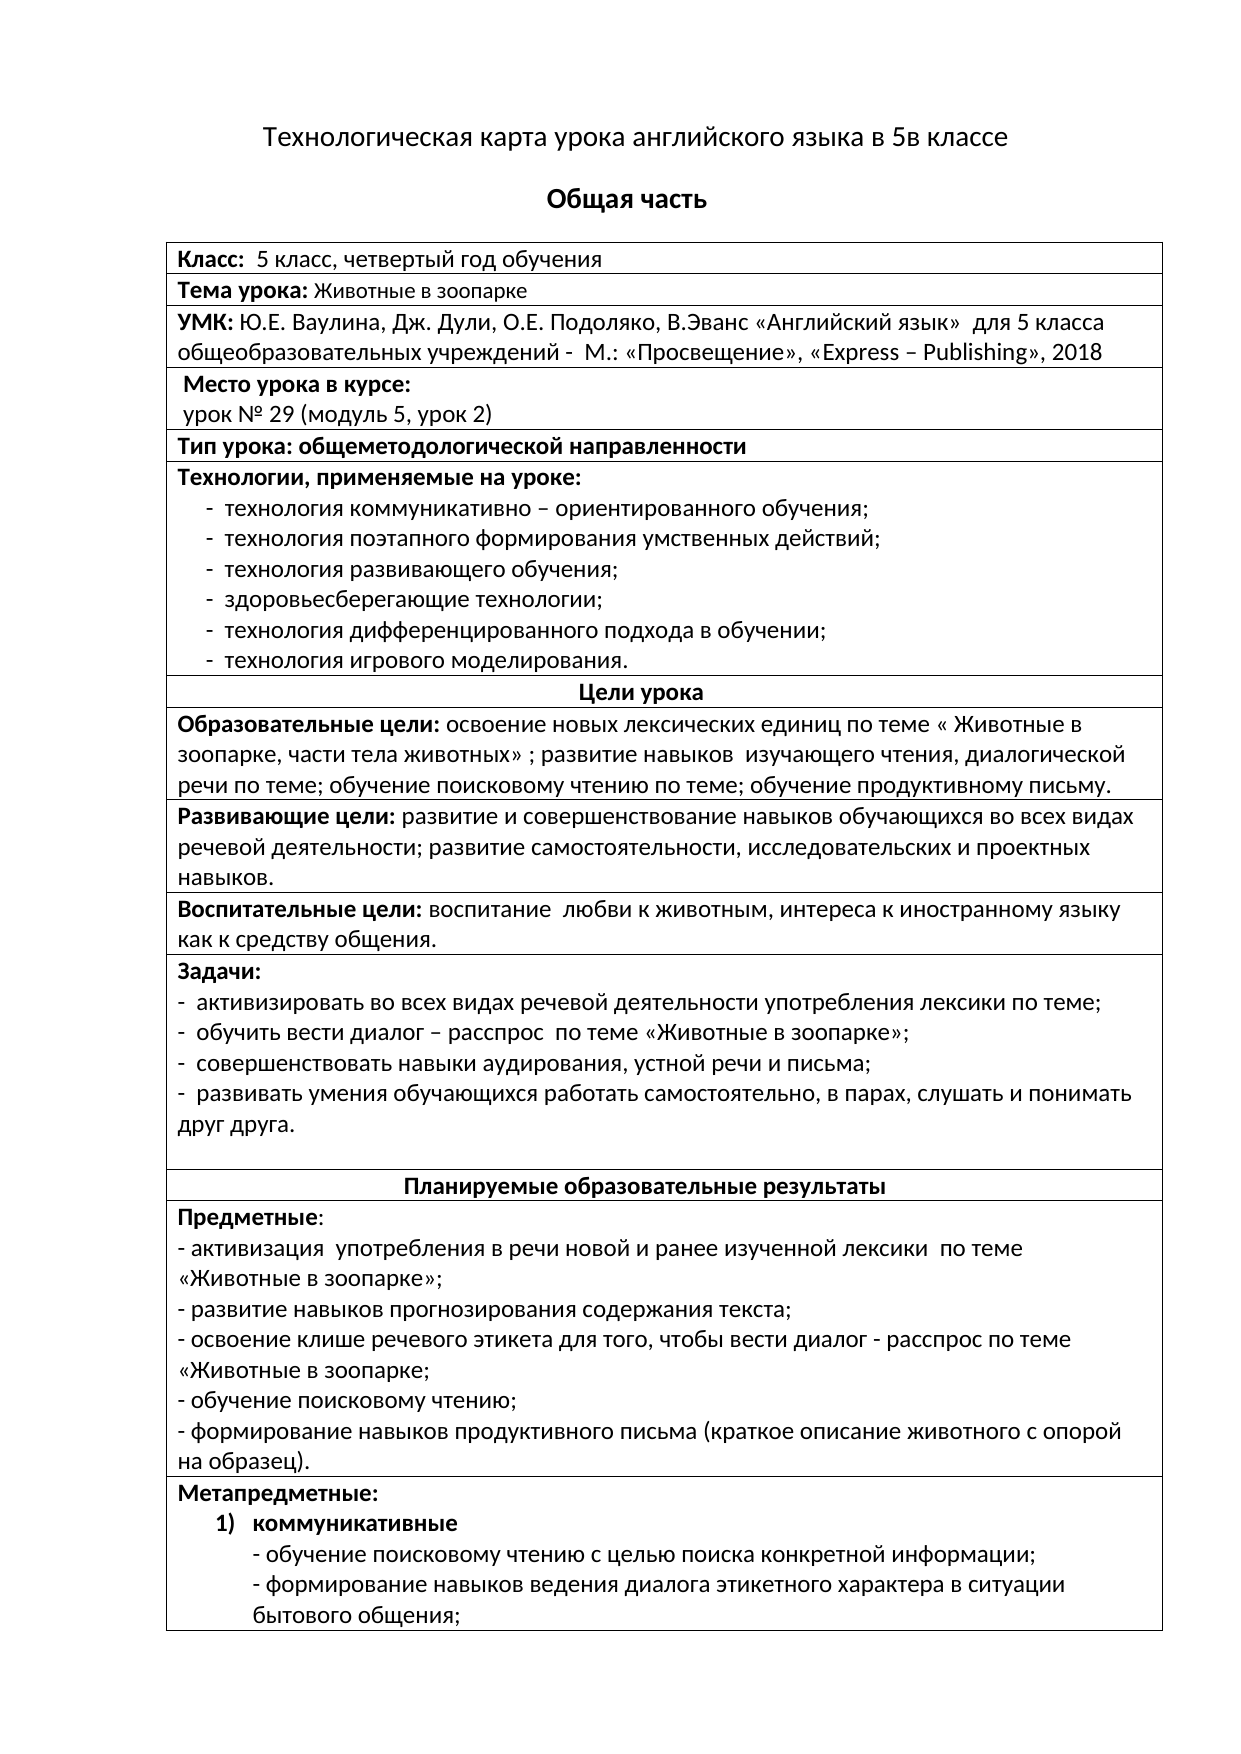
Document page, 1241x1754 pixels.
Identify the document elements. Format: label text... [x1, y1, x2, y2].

table_cell Тема урока: Животные в зоопарке [167, 274, 1162, 305]
table_cell Место урока в курсе: урок № 29 (модуль 5, урок 2) [167, 368, 1162, 429]
table_cell Задачи: - активизировать во всех видах речевой деятельности употребления лексики по теме; - обучить вести диалог – расспрос по теме «Животные в зоопарке»; - совершенствовать навыки аудирования, устной речи и письма; - развивать умения обучающихся работать самостоятельно, в парах, слушать и понимать друг друга. [167, 955, 1162, 1169]
table_cell Тип урока: общеметодологической направленности [167, 430, 1162, 461]
table_cell Образовательные цели: освоение новых лексических единиц по теме « Животные в зоопарке, части тела животных» ; развитие навыков изучающего чтения, диалогической речи по теме; обучение поисковому чтению по теме; обучение продуктивному письму. [167, 708, 1162, 799]
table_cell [167, 1477, 1162, 1630]
table_header Класс: 5 класс, четвертый год обучения [167, 243, 1162, 273]
text Технологическая карта урока английского языка в 5в классе [177, 118, 1152, 154]
text Общая часть [177, 180, 1152, 216]
table_cell Планируемые образовательные результаты [167, 1170, 1162, 1200]
table_cell Предметные: - активизация употребления в речи новой и ранее изученной лексики по теме «Животные в зоопарке»; - развитие навыков прогнозирования содержания текста; - освоение клише речевого этикета для того, чтобы вести диалог - расспрос по теме «Животные в зоопарке; - обучение поисковому чтению; - формирование навыков продуктивного письма (краткое описание животного с опорой на образец). [167, 1201, 1162, 1476]
table_cell УМК: Ю.Е. Ваулина, Дж. Дули, О.Е. Подоляко, В.Эванс «Английский язык» для 5 класса общеобразовательных учреждений - М.: «Просвещение», «Express – Publishing», 2018 [167, 306, 1162, 367]
table_cell Цели урока [167, 676, 1162, 707]
table_cell Воспитательные цели: воспитание любви к животным, интереса к иностранному языку как к средству общения. [167, 893, 1162, 954]
table_cell Развивающие цели: развитие и совершенствование навыков обучающихся во всех видах речевой деятельности; развитие самостоятельности, исследовательских и проектных навыков. [167, 800, 1162, 892]
table_cell Технологии, применяемые на уроке: - технология коммуникативно – ориентированного обучения; - технология поэтапного формирования умственных действий; - технология развивающего обучения; - здоровьесберегающие технологии; - технология дифференцированного подхода в обучении; - технология игрового моделирования. [167, 462, 1162, 675]
